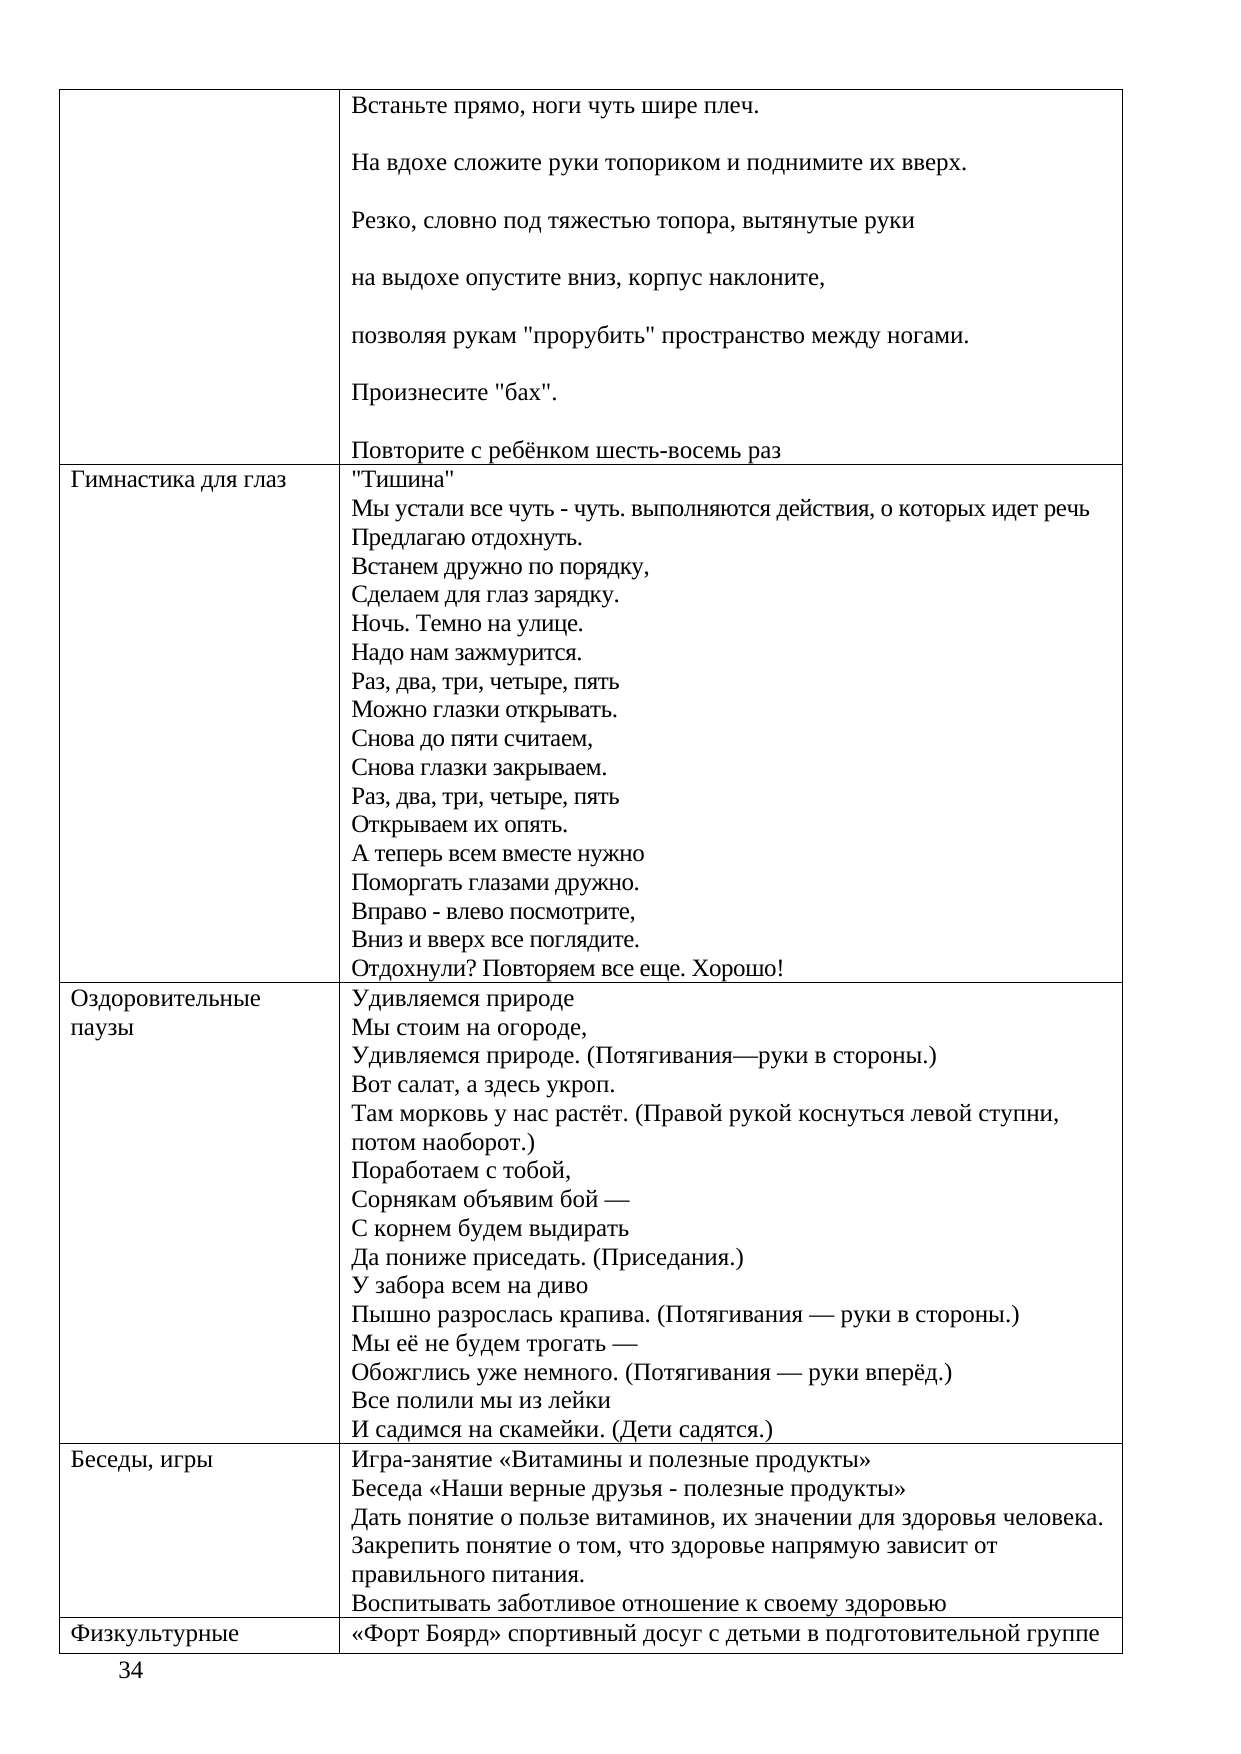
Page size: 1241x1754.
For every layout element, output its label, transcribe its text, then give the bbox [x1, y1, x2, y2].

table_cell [340, 90, 1122, 463]
table_cell Гимнастика для глаз [60, 465, 339, 982]
table_cell Оздоровительные паузы [60, 983, 339, 1443]
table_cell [60, 90, 339, 463]
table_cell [340, 1618, 1122, 1652]
table_cell "Тишина" Мы устали все чуть - чуть. выполняются действия, о которых идет речь Предлагаю отдохнуть. Встанем дружно по порядку, Сделаем для глаз зарядку. Ночь. Темно на улице. Надо нам зажмурится. Раз, два, три, четыре, пять Можно глазки открывать. Снова до пяти считаем, Снова глазки закрываем. Раз, два, три, четыре, пять Открываем их опять. А теперь всем вместе нужно Поморгать глазами дружно. Вправо - влево посмотрите, Вниз и вверх все поглядите. Отдохнули? Повторяем все еще. Хорошо! [340, 465, 1122, 982]
table_cell Беседы, игры [60, 1444, 339, 1617]
table_cell Игра-занятие «Витамины и полезные продукты» Беседа «Наши верные друзья - полезные продукты» Дать понятие о пользе витаминов, их значении для здоровья человека. Закрепить понятие о том, что здоровье напрямую зависит от правильного питания. Воспитывать заботливое отношение к своему здоровью [340, 1444, 1122, 1617]
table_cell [60, 1618, 339, 1652]
table_cell Удивляемся природе Мы стоим на огороде, Удивляемся природе. (Потягивания—руки в стороны.) Вот салат, а здесь укроп. Там морковь у нас растёт. (Правой рукой коснуться левой ступни, потом наоборот.) Поработаем с тобой, Сорнякам объявим бой — С корнем будем выдирать Да пониже приседать. (Приседания.) У забора всем на диво Пышно разрослась крапива. (Потягивания — руки в стороны.) Мы её не будем трогать — Обожглись уже немного. (Потягивания — руки вперёд.) Все полили мы из лейки И садимся на скамейки. (Дети садятся.) [340, 983, 1122, 1443]
